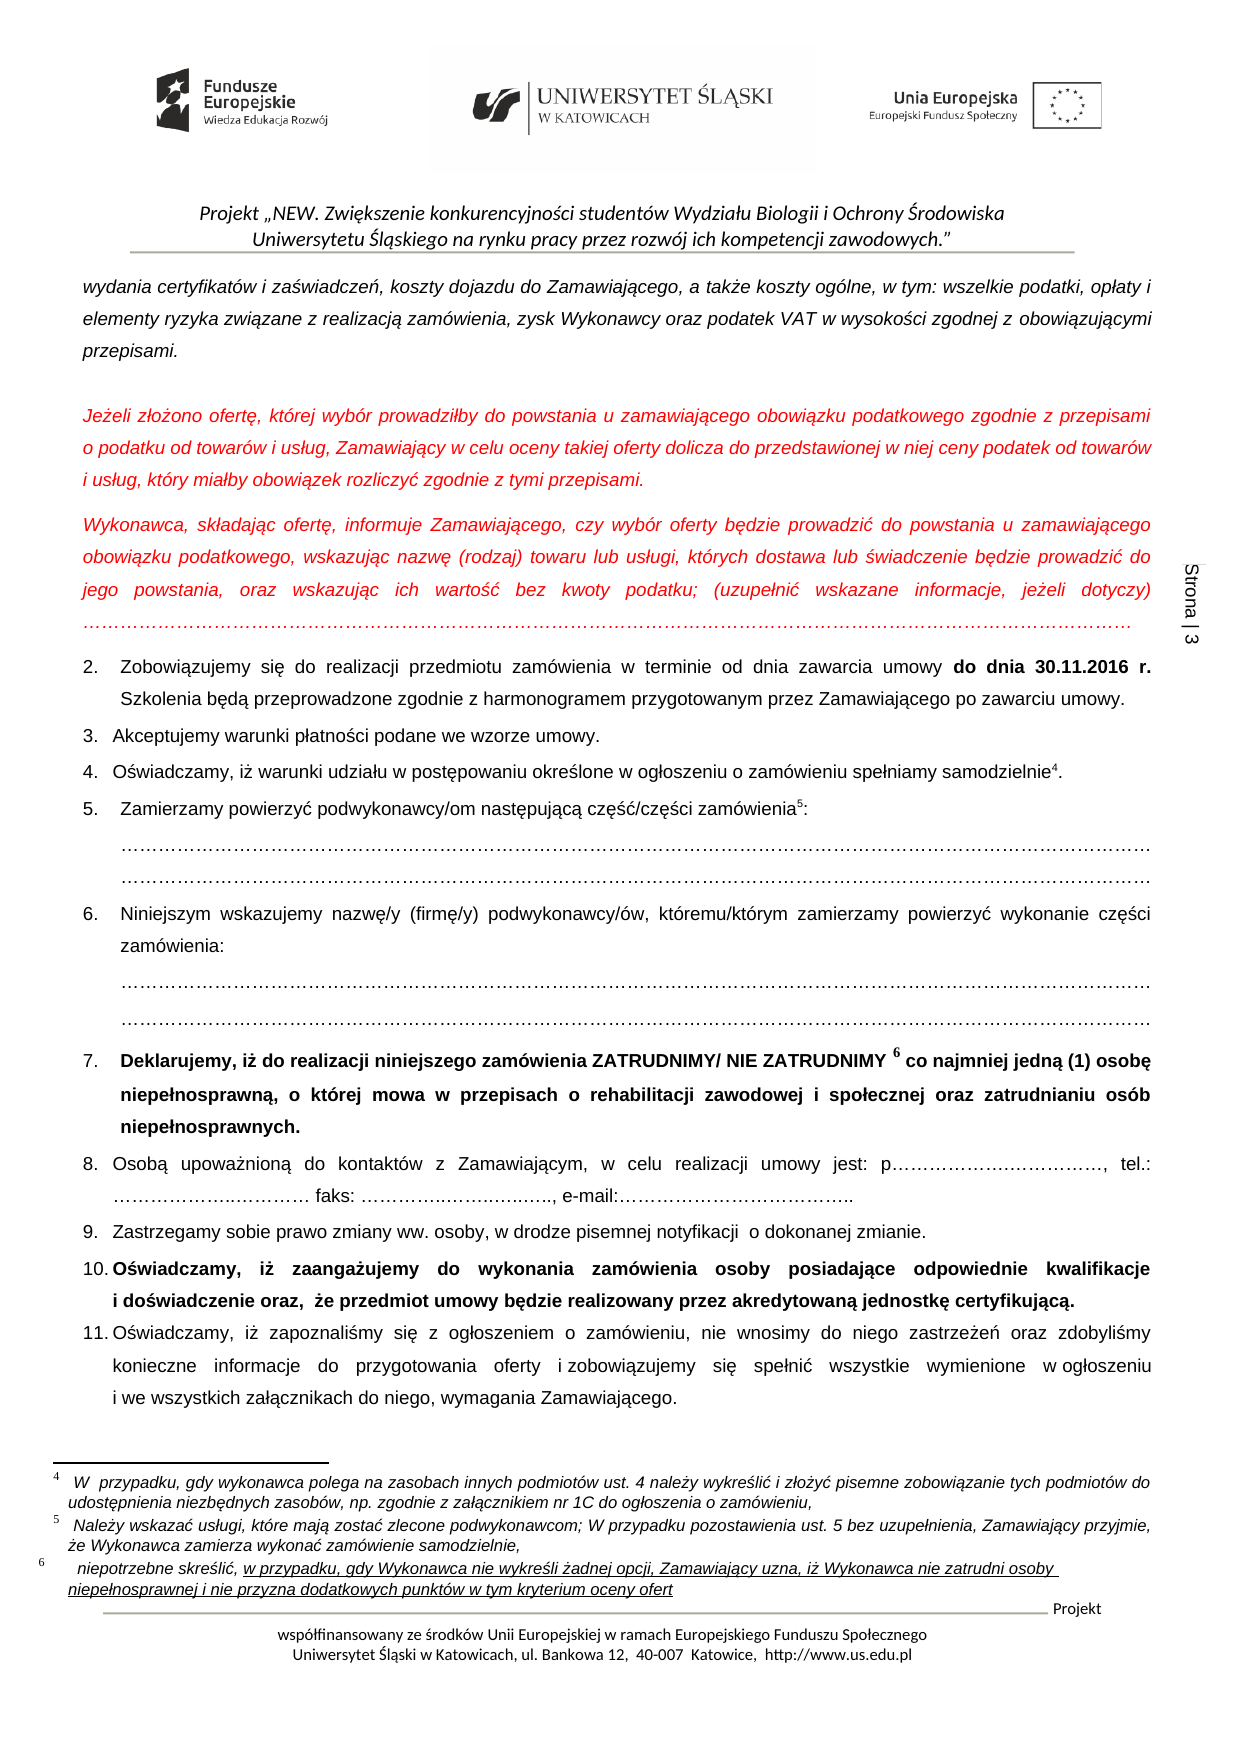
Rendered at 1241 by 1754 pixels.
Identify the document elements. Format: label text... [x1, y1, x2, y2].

text ………………………………………………………………………………………………………………………………………………… [120, 971, 1152, 993]
list Osobą upoważnioną do kontaktów z Zamawiającym, w celu realizacji umowy jest: p……………….……………, tel.:………………..………… faks: …………..……..…..….., e-mail:……………………………….. [83, 1152, 1152, 1206]
list Zobowiązujemy się do realizacji przedmiotu zamówienia w terminie od dnia zawarcia umowy do dnia 30.11.2016 r. Szkolenia będą przeprowadzone zgodnie z harmonogramem przygotowanym przez Zamawiającego po zawarciu umowy. [83, 656, 1152, 709]
list Zamierzamy powierzyć podwykonawcy/om następującą część/części zamówienia: [83, 797, 1152, 819]
list Akceptujemy warunki płatności podane we wzorze umowy. [83, 724, 1152, 746]
list Oświadczamy, iż warunki udziału w postępowaniu określone w ogłoszeniu o zamówieniu spełniamy samodzielnie. [83, 761, 1152, 782]
list Oświadczamy, iż zaangażujemy do wykonania zamówienia osoby posiadające odpowiednie kwalifikacje i doświadczenie oraz, że przedmiot umowy będzie realizowany przez akredytowaną jednostkę certyfikującą. [83, 1258, 1152, 1311]
list Jeżeli złożono ofertę, której wybór prowadziłby do powstania u zamawiającego obowiązku podatkowego zgodnie z przepisami o podatku od towarów i usług, Zamawiający w celu oceny takiej oferty dolicza do przedstawionej w niej ceny podatek od towarów i usług, który miałby obowiązek rozliczyć zgodnie z tymi przepisami. [83, 404, 1152, 491]
list Deklarujemy, iż do realizacji niniejszego zamówienia ZATRUDNIMY/ NIE ZATRUDNIMY co najmniej jedną (1) osobę niepełnosprawną, o której mowa w przepisach o rehabilitacji zawodowej i społecznej oraz zatrudnianiu osób niepełnosprawnych. [83, 1044, 1152, 1137]
list Wykonawca, składając ofertę, informuje Zamawiającego, czy wybór oferty będzie prowadzić do powstania u zamawiającego obowiązku podatkowego, wskazując nazwę (rodzaj) towaru lub usługi, których dostawa lub świadczenie będzie prowadzić do jego powstania, oraz wskazując ich wartość bez kwoty podatku; (uzupełnić wskazane informacje, jeżeli dotyczy) …………………………………………………………………………………………………………………………………………………… [83, 514, 1152, 632]
list Zastrzegamy sobie prawo zmiany ww. osoby, w drodze pisemnej notyfikacji o dokonanej zmianie. [83, 1221, 1152, 1243]
text …………………………………………………………………………………………………………………………………………………………………………………………………………………………………………………………………………………………………… [120, 834, 1152, 888]
list Oświadczamy, iż zapoznaliśmy się z ogłoszeniem o zamówieniu, nie wnosimy do niego zastrzeżeń oraz zdobyliśmy konieczne informacje do przygotowania oferty i zobowiązujemy się spełnić wszystkie wymienione w ogłoszeniu i we wszystkich załącznikach do niego, wymagania Zamawiającego. [83, 1322, 1152, 1408]
picture [156, 44, 1102, 173]
list Niniejszym wskazujemy nazwę/y (firmę/y) podwykonawcy/ów, któremu/którym zamierzamy powierzyć wykonanie części zamówienia: [83, 902, 1152, 956]
text ………………………………………………………………………………………………………………………………………………… [120, 1008, 1152, 1029]
